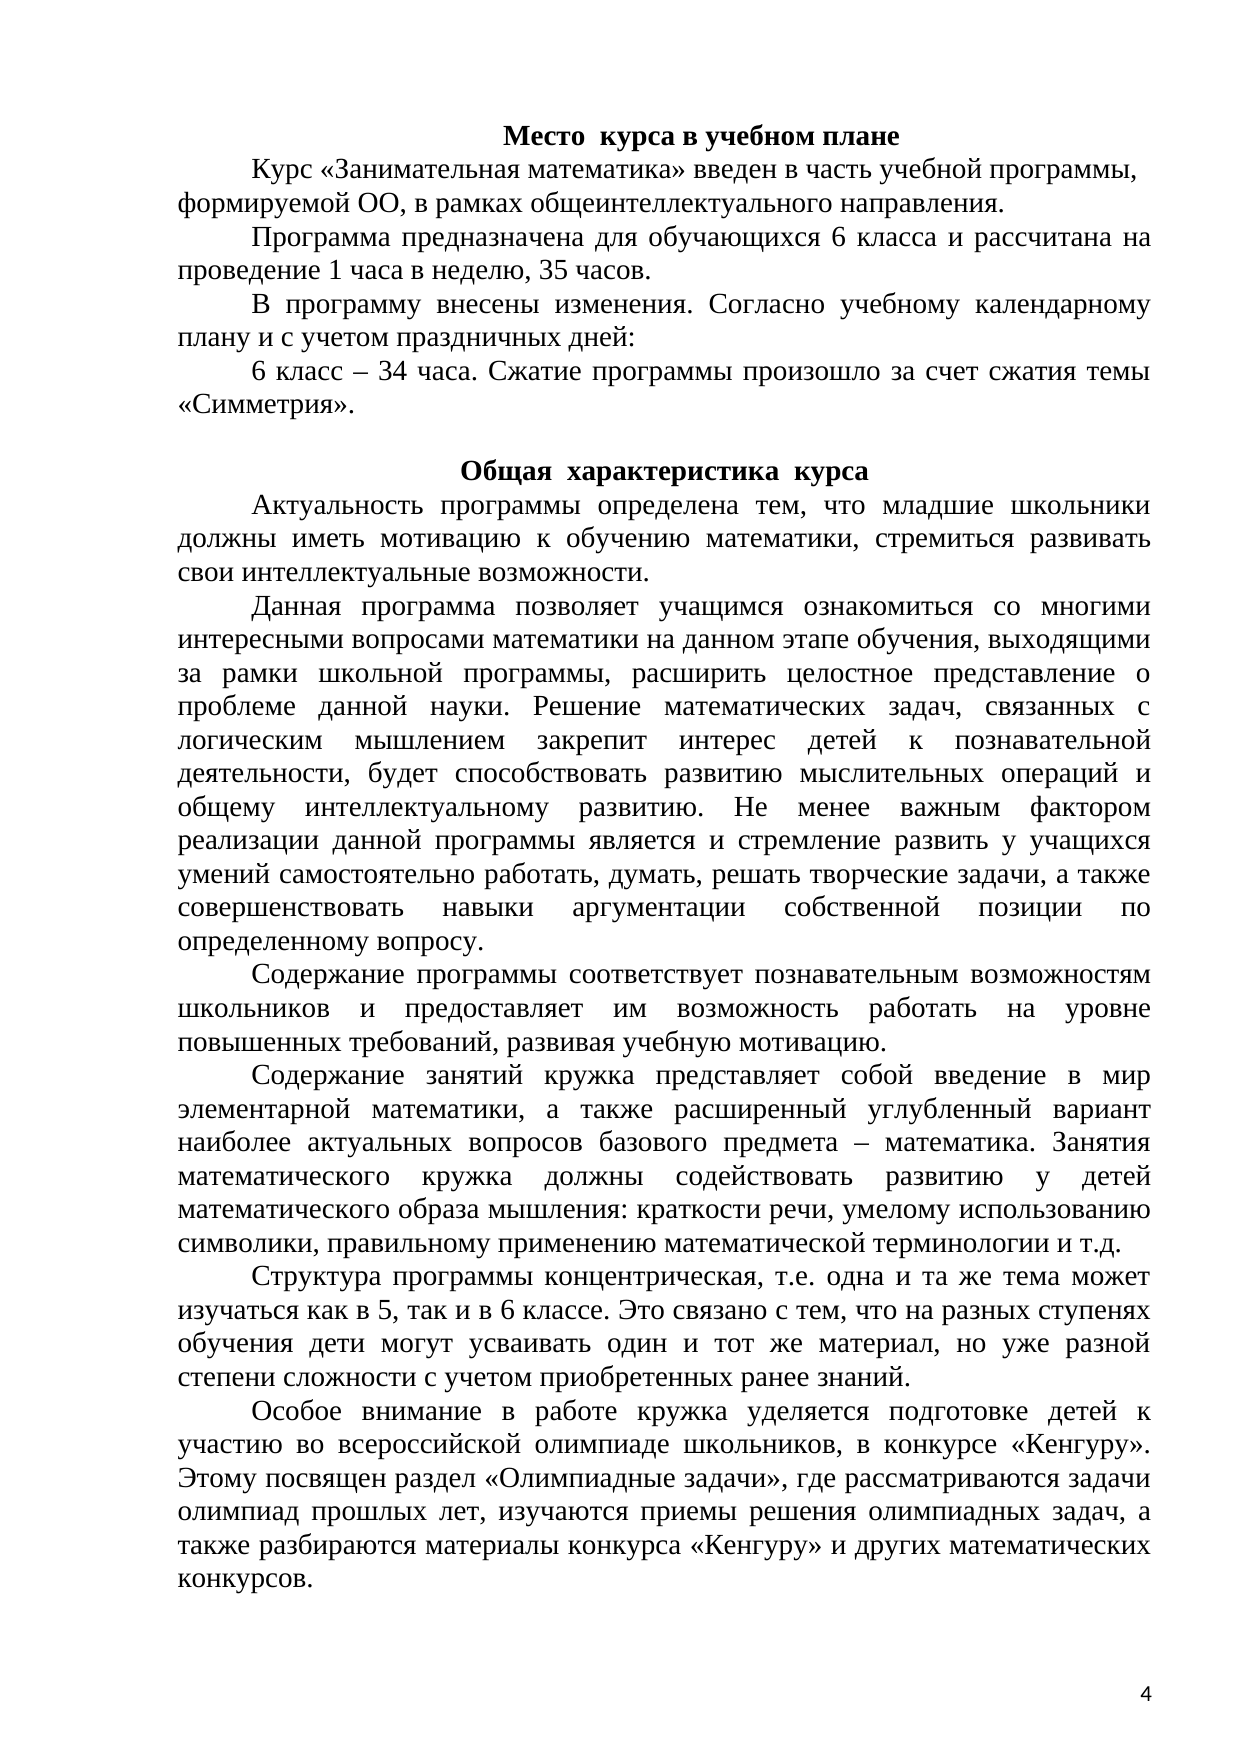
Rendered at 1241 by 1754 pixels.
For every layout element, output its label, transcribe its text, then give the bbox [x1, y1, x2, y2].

text Программа предназначена для обучающихся 6 класса и рассчитана на проведение 1 часа в неделю, 35 часов. [177, 219, 1152, 286]
text 6 класс – 34 часа. Сжатие программы произошло за счет сжатия темы «Симметрия». [177, 353, 1152, 420]
text Структура программы концентрическая, т.е. одна и та же тема может изучаться как в 5, так и в 6 классе. Это связано с тем, что на разных ступенях обучения дети могут усваивать один и тот же материал, но уже разной степени сложности с учетом приобретенных ранее знаний. [177, 1258, 1152, 1393]
text Место курса в учебном плане [177, 118, 1152, 152]
text Общая характеристика курса [177, 453, 1152, 487]
text Данная программа позволяет учащимся ознакомиться со многими интересными вопросами математики на данном этапе обучения, выходящими за рамки школьной программы, расширить целостное представление о проблеме данной науки. Решение математических задач, связанных с логическим мышлением закрепит интерес детей к познавательной деятельности, будет способствовать развитию мыслительных операций и общему интеллектуальному развитию. Не менее важным фактором реализации данной программы является и стремление развить у учащихся умений самостоятельно работать, думать, решать творческие задачи, а также совершенствовать навыки аргументации собственной позиции по определенному вопросу. [177, 588, 1152, 957]
text Актуальность программы определена тем, что младшие школьники должны иметь мотивацию к обучению математики, стремиться развивать свои интеллектуальные возможности. [177, 487, 1152, 588]
text Содержание программы соответствует познавательным возможностям школьников и предоставляет им возможность работать на уровне повышенных требований, развивая учебную мотивацию. [177, 957, 1152, 1057]
text Курс «Занимательная математика» введен в часть учебной программы, формируемой ОО, в рамках общеинтеллектуального направления. [177, 152, 1152, 219]
text Особое внимание в работе кружка уделяется подготовке детей к участию во всероссийской олимпиаде школьников, в конкурсе «Кенгуру». Этому посвящен раздел «Олимпиадные задачи», где рассматриваются задачи олимпиад прошлых лет, изучаются приемы решения олимпиадных задач, а также разбираются материалы конкурса «Кенгуру» и других математических конкурсов. [177, 1393, 1152, 1594]
text В программу внесены изменения. Согласно учебному календарному плану и с учетом праздничных дней: [177, 286, 1152, 353]
text Содержание занятий кружка представляет собой введение в мир элементарной математики, а также расширенный углубленный вариант наиболее актуальных вопросов базового предмета – математика. Занятия математического кружка должны содействовать развитию у детей математического образа мышления: краткости речи, умелому использованию символики, правильному применению математической терминологии и т.д. [177, 1057, 1152, 1258]
